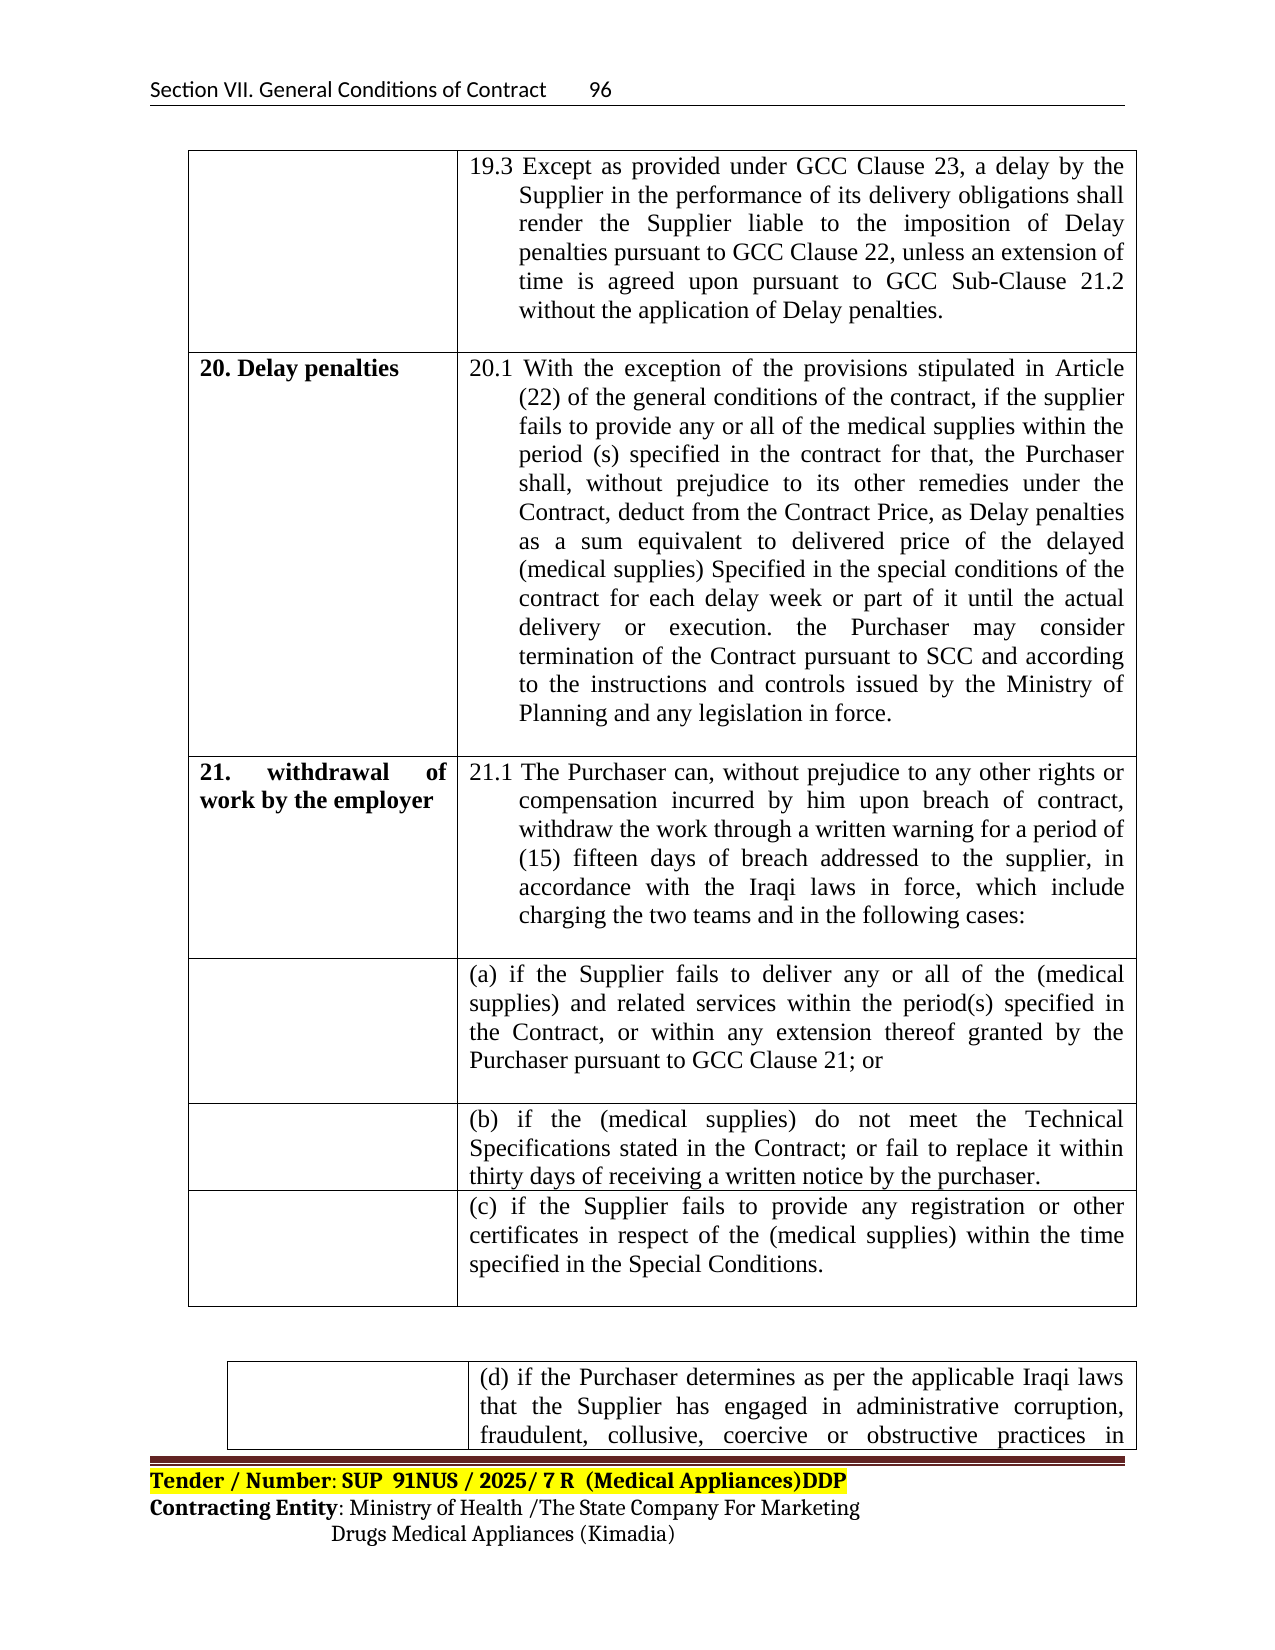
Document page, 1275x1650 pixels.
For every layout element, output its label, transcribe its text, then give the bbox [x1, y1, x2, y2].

table_cell (c) if the Supplier fails to provide any registration or other certificates in respect of the (medical supplies) within the time specified in the Special Conditions. [458, 1191, 1136, 1306]
table_cell 20. Delay penalties [189, 353, 457, 756]
table_header [228, 1362, 468, 1448]
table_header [469, 1362, 1136, 1448]
table_cell 19.3 Except as provided under GCC Clause 23, a delay by the Supplier in the performance of its delivery obligations shall render the Supplier liable to the imposition of Delay penalties pursuant to GCC Clause 22, unless an extension of time is agreed upon pursuant to GCC Sub-Clause 21.2 without the application of Delay penalties. [458, 151, 1136, 352]
table_cell [189, 1104, 457, 1190]
table_cell 20.1 With the exception of the provisions stipulated in Article (22) of the general conditions of the contract, if the supplier fails to provide any or all of the medical supplies within the period (s) specified in the contract for that, the Purchaser shall, without prejudice to its other remedies under the Contract, deduct from the Contract Price, as Delay penalties as a sum equivalent to delivered price of the delayed (medical supplies) Specified in the special conditions of the contract for each delay week or part of it until the actual delivery or execution. the Purchaser may consider termination of the Contract pursuant to SCC and according to the instructions and controls issued by the Ministry of Planning and any legislation in force. [458, 353, 1136, 756]
table_cell (a) if the Supplier fails to deliver any or all of the (medical supplies) and related services within the period(s) specified in the Contract, or within any extension thereof granted by the Purchaser pursuant to GCC Clause 21; or [458, 959, 1136, 1103]
table_cell 21. withdrawal of work by the employer [189, 757, 457, 958]
table_cell 21.1 The Purchaser can, without prejudice to any other rights or compensation incurred by him upon breach of contract, withdraw the work through a written warning for a period of (15) fifteen days of breach addressed to the supplier, in accordance with the Iraqi laws in force, which include charging the two teams and in the following cases: [458, 757, 1136, 958]
table_cell [189, 151, 457, 352]
table_cell [189, 1191, 457, 1306]
table_cell (b) if the (medical supplies) do not meet the Technical Specifications stated in the Contract; or fail to replace it within thirty days of receiving a written notice by the purchaser. [458, 1104, 1136, 1190]
table_cell [189, 959, 457, 1103]
